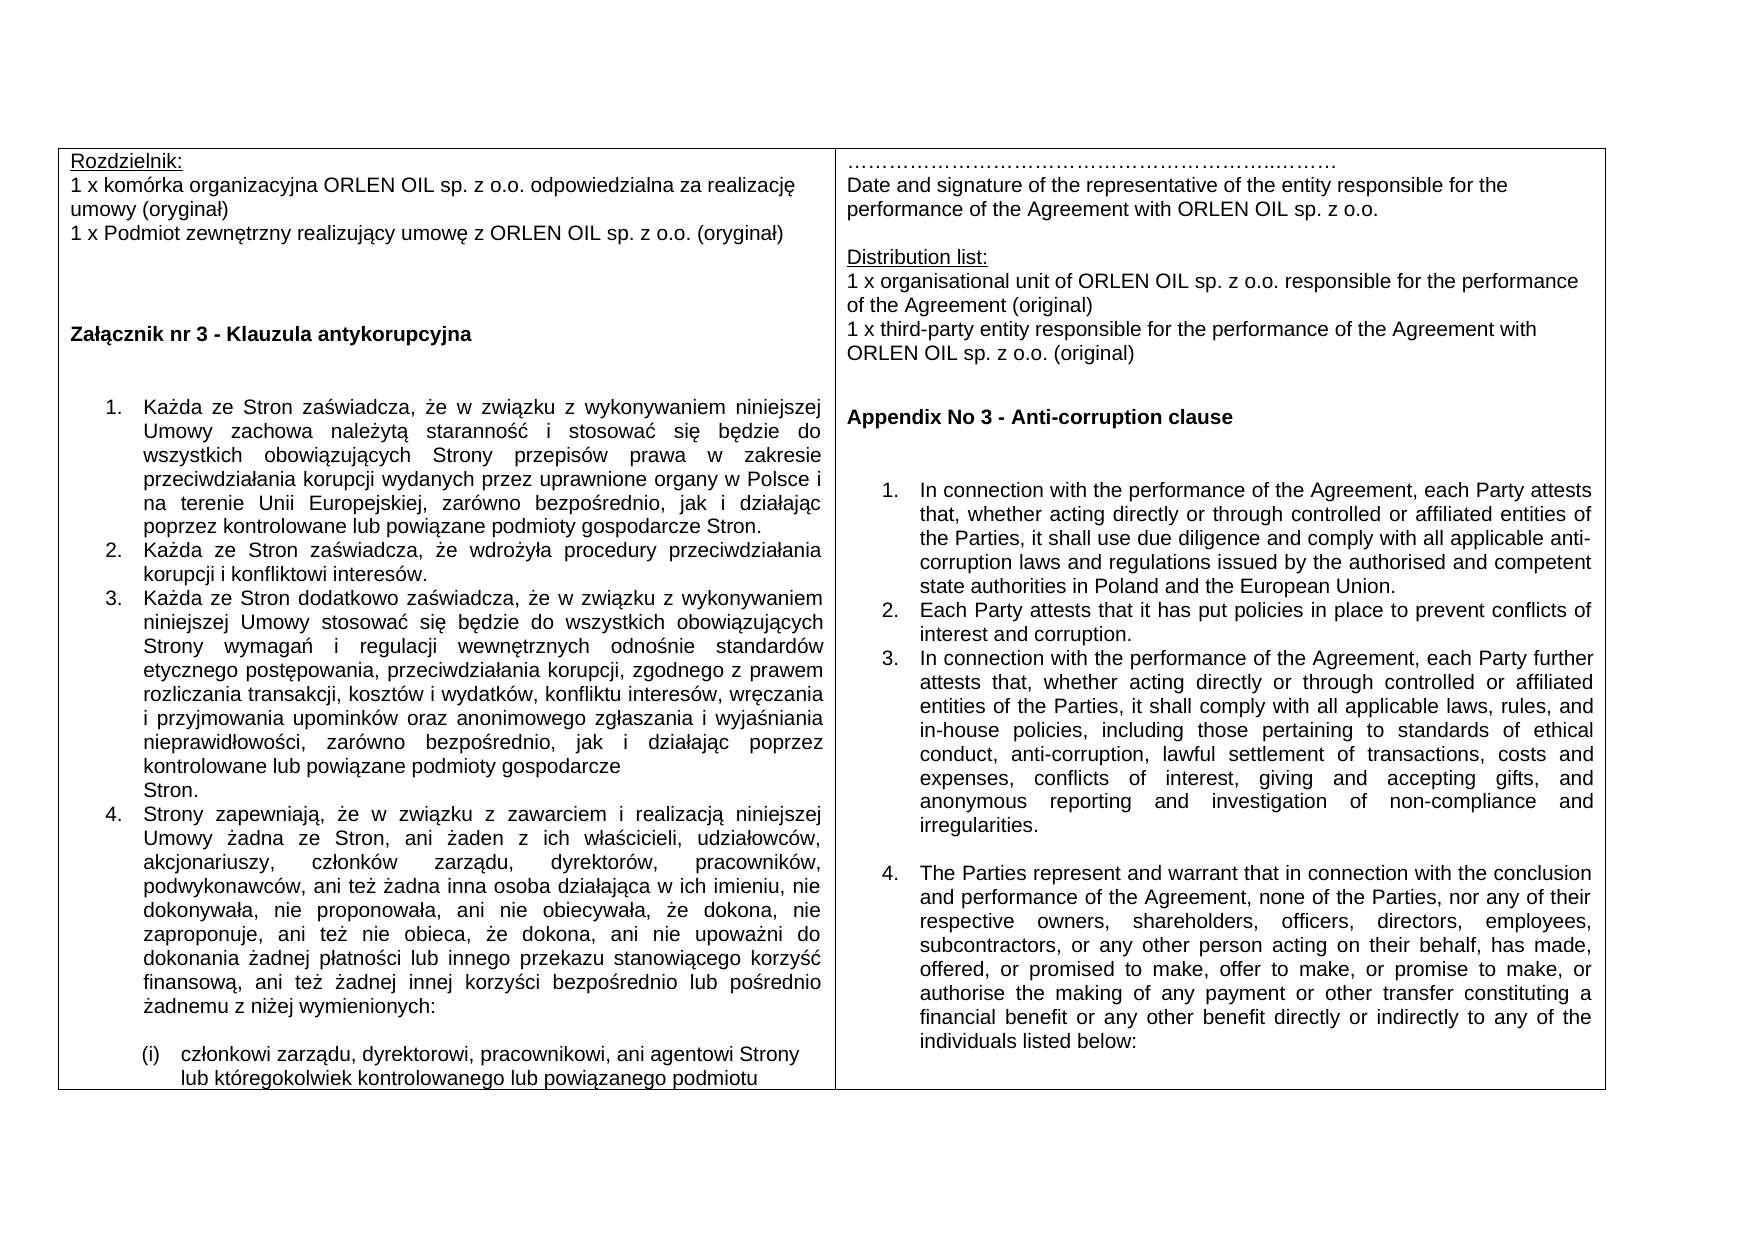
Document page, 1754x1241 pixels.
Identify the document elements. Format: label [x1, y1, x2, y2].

table_cell [59, 149, 835, 1089]
table_cell [836, 149, 1605, 1089]
